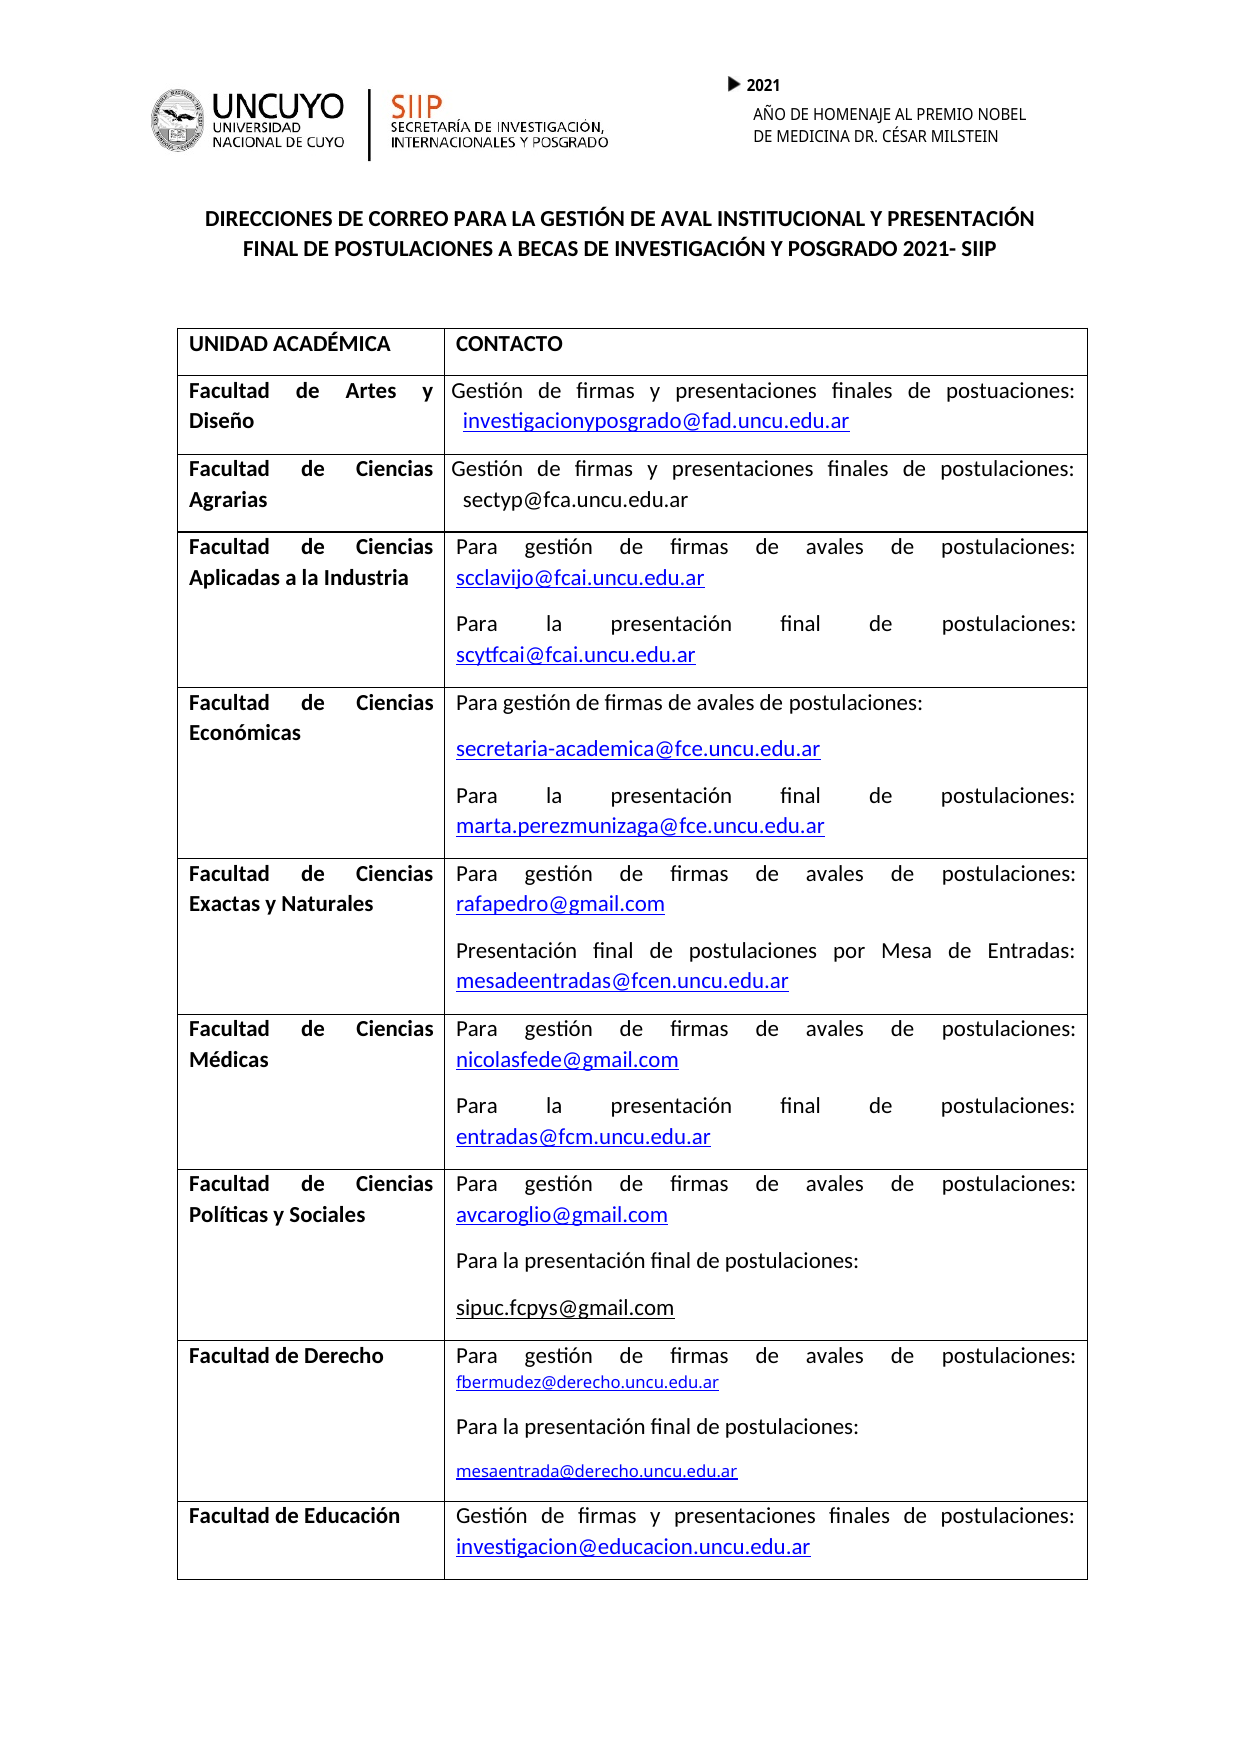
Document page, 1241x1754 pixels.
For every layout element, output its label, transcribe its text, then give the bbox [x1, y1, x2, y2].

table_cell Para gestión de firmas de avales de postulaciones: scclavijo@fcai.uncu.edu.ar Para la presentación final de postulaciones: scytfcai@fcai.uncu.edu.ar [445, 533, 1087, 687]
table_cell Facultad de Artes y Diseño [178, 376, 444, 453]
table_cell Gestión de firmas y presentaciones finales de postuaciones: investigacionyposgrado@fad.uncu.edu.ar [445, 376, 1087, 453]
table_cell Facultad de Ciencias Exactas y Naturales [178, 859, 444, 1013]
picture [64, 61, 675, 186]
table_cell Para gestión de firmas de avales de postulaciones: nicolasfede@gmail.com Para la presentación final de postulaciones: entradas@fcm.uncu.edu.ar [445, 1015, 1087, 1168]
table_header CONTACTO [445, 329, 1087, 375]
table_cell Para gestión de firmas de avales de postulaciones: rafapedro@gmail.com Presentación final de postulaciones por Mesa de Entradas: mesadeentradas@fcen.uncu.edu.ar [445, 859, 1087, 1013]
table_header UNIDAD ACADÉMICA [178, 329, 444, 375]
table_cell Para gestión de firmas de avales de postulaciones: secretaria-academica@fce.uncu.edu.ar Para la presentación final de postulaciones: marta.perezmunizaga@fce.uncu.edu.ar [445, 688, 1087, 858]
picture [727, 76, 742, 92]
table_cell Facultad de Derecho [178, 1341, 444, 1501]
table_cell Facultad de Ciencias Políticas y Sociales [178, 1170, 444, 1340]
table_cell Gestión de firmas y presentaciones finales de postulaciones: sectyp@fca.uncu.edu.ar [445, 455, 1087, 531]
text DIRECCIONES DE CORREO PARA LA GESTIÓN DE AVAL INSTITUCIONAL Y PRESENTACIÓN FINAL DE POSTULACIONES A BECAS DE INVESTIGACIÓN Y POSGRADO 2021- SIIP [177, 204, 1063, 262]
table_cell Facultad de Ciencias Económicas [178, 688, 444, 858]
table_cell Facultad de Ciencias Médicas [178, 1015, 444, 1168]
table_cell Para gestión de firmas de avales de postulaciones: fbermudez@derecho.uncu.edu.ar Para la presentación final de postulaciones: mesaentrada@derecho.uncu.edu.ar [445, 1341, 1087, 1501]
table_cell Facultad de Ciencias Agrarias [178, 455, 444, 531]
table_cell Facultad de Educación [178, 1502, 444, 1579]
table_cell Gestión de firmas y presentaciones finales de postulaciones: investigacion@educacion.uncu.edu.ar [445, 1502, 1087, 1579]
table_cell Facultad de Ciencias Aplicadas a la Industria [178, 533, 444, 687]
table_cell Para gestión de firmas de avales de postulaciones: avcaroglio@gmail.com Para la presentación final de postulaciones: sipuc.fcpys@gmail.com [445, 1170, 1087, 1340]
